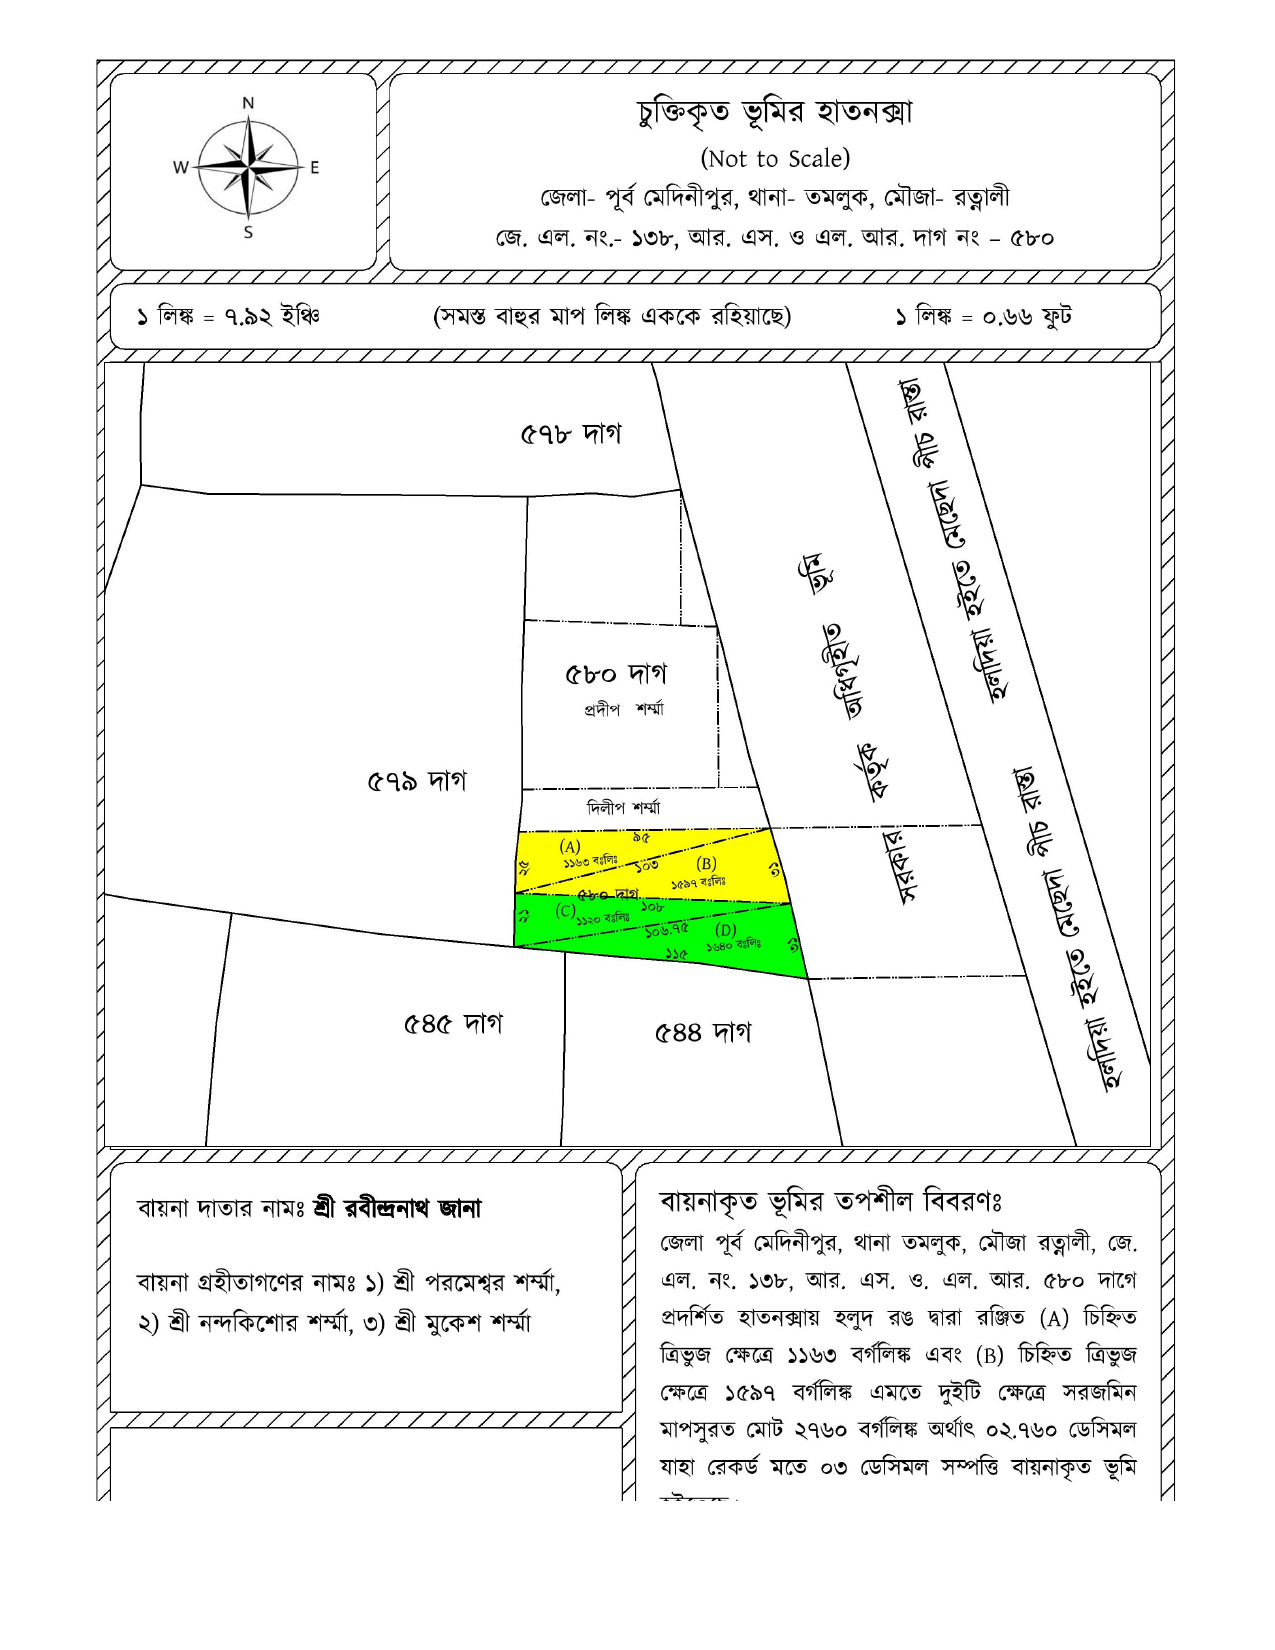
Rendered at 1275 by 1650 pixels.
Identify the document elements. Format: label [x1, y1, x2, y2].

picture [91, 44, 1189, 1501]
